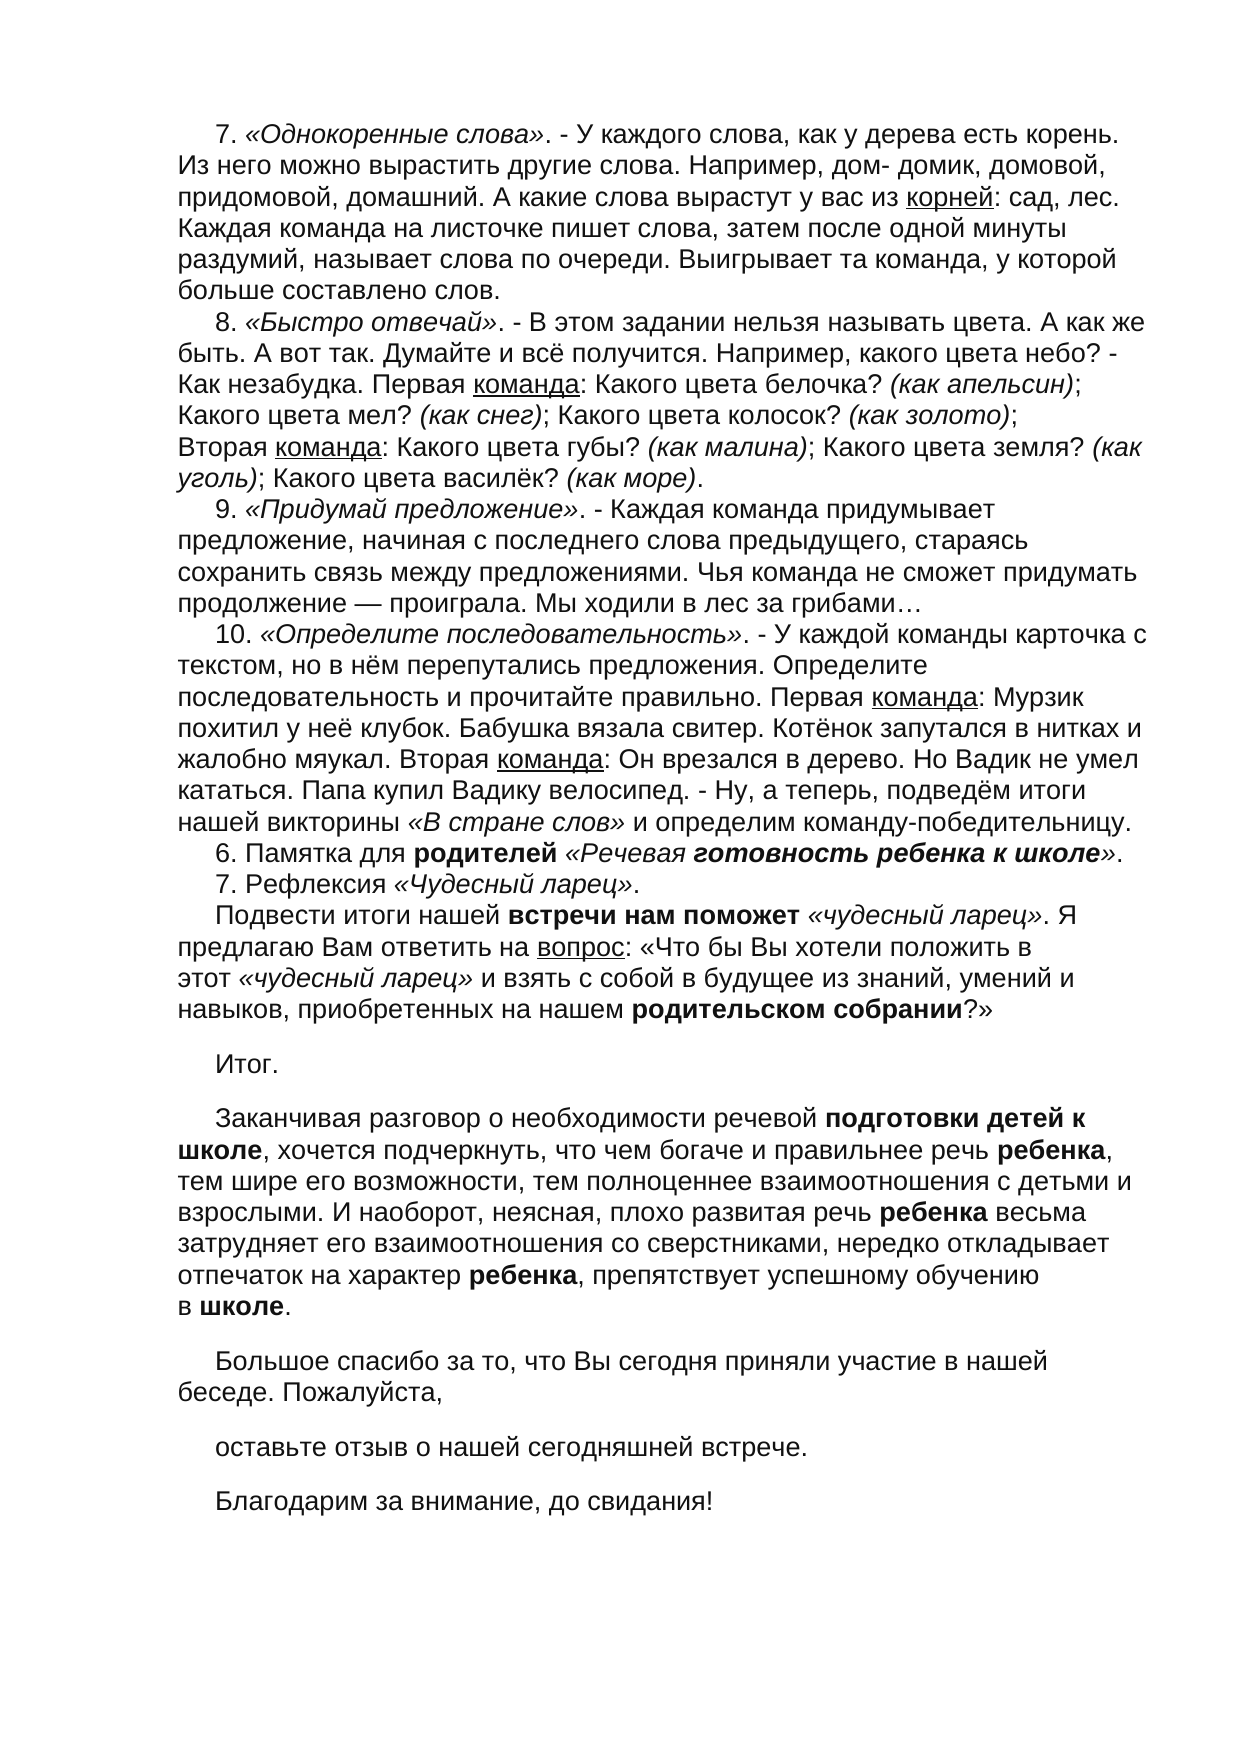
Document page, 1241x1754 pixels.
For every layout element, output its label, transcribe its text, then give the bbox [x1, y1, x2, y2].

text 10. «Определите последовательность». - У каждой команды карточка с текстом, но в нём перепутались предложения. Определите последовательность и прочитайте правильно. Первая команда: Мурзик похитил у неё клубок. Бабушка вязала свитер. Котёнок запутался в нитках и жалобно мяукал. Вторая команда: Он врезался в дерево. Но Вадик не умел кататься. Папа купил Вадику велосипед. - Ну, а теперь, подведём итоги нашей викторины «В стране слов» и определим команду-победительницу. [177, 618, 1152, 837]
text 8. «Быстро отвечай». - В этом задании нельзя называть цвета. А как же быть. А вот так. Думайте и всё получится. Например, какого цвета небо? - Как незабудка. Первая команда: Какого цвета белочка? (как апельсин); Какого цвета мел? (как снег); Какого цвета колосок? (как золото); Вторая команда: Какого цвета губы? (как малина); Какого цвета земля? (как уголь); Какого цвета василёк? (как море). [177, 306, 1152, 493]
text Подвести итоги нашей встречи нам поможет «чудесный ларец». Я предлагаю Вам ответить на вопрос: «Что бы Вы хотели положить в этот «чудесный ларец» и взять с собой в будущее из знаний, умений и навыков, приобретенных на нашем родительском собрании?» [177, 899, 1152, 1024]
text Большое спасибо за то, что Вы сегодня приняли участие в нашей беседе. Пожалуйста, [177, 1345, 1152, 1407]
text 9. «Придумай предложение». - Каждая команда придумывает предложение, начиная с последнего слова предыдущего, стараясь сохранить связь между предложениями. Чья команда не сможет придумать продолжение — проиграла. Мы ходили в лес за грибами… [177, 493, 1152, 618]
text Заканчивая разговор о необходимости речевой подготовки детей к школе, хочется подчеркнуть, что чем богаче и правильнее речь ребенка, тем шире его возможности, тем полноценнее взаимоотношения с детьми и взрослыми. И наоборот, неясная, плохо развитая речь ребенка весьма затрудняет его взаимоотношения со сверстниками, нередко откладывает отпечаток на характер ребенка, препятствует успешному обучению в школе. [177, 1102, 1152, 1321]
text оставьте отзыв о нашей сегодняшней встрече. [177, 1431, 1152, 1462]
text 7. «Однокоренные слова». - У каждого слова, как у дерева есть корень. Из него можно вырастить другие слова. Например, дом- домик, домовой, придомовой, домашний. А какие слова вырастут у вас из корней: сад, лес. Каждая команда на листочке пишет слова, затем после одной минуты раздумий, называет слова по очереди. Выигрывает та команда, у которой больше составлено слов. [177, 118, 1152, 306]
text Итог. [177, 1048, 1152, 1079]
text 7. Рефлексия «Чудесный ларец». [177, 868, 1152, 899]
text 6. Памятка для родителей «Речевая готовность ребенка к школе». [177, 837, 1152, 868]
text Благодарим за внимание, до свидания! [177, 1485, 1152, 1517]
